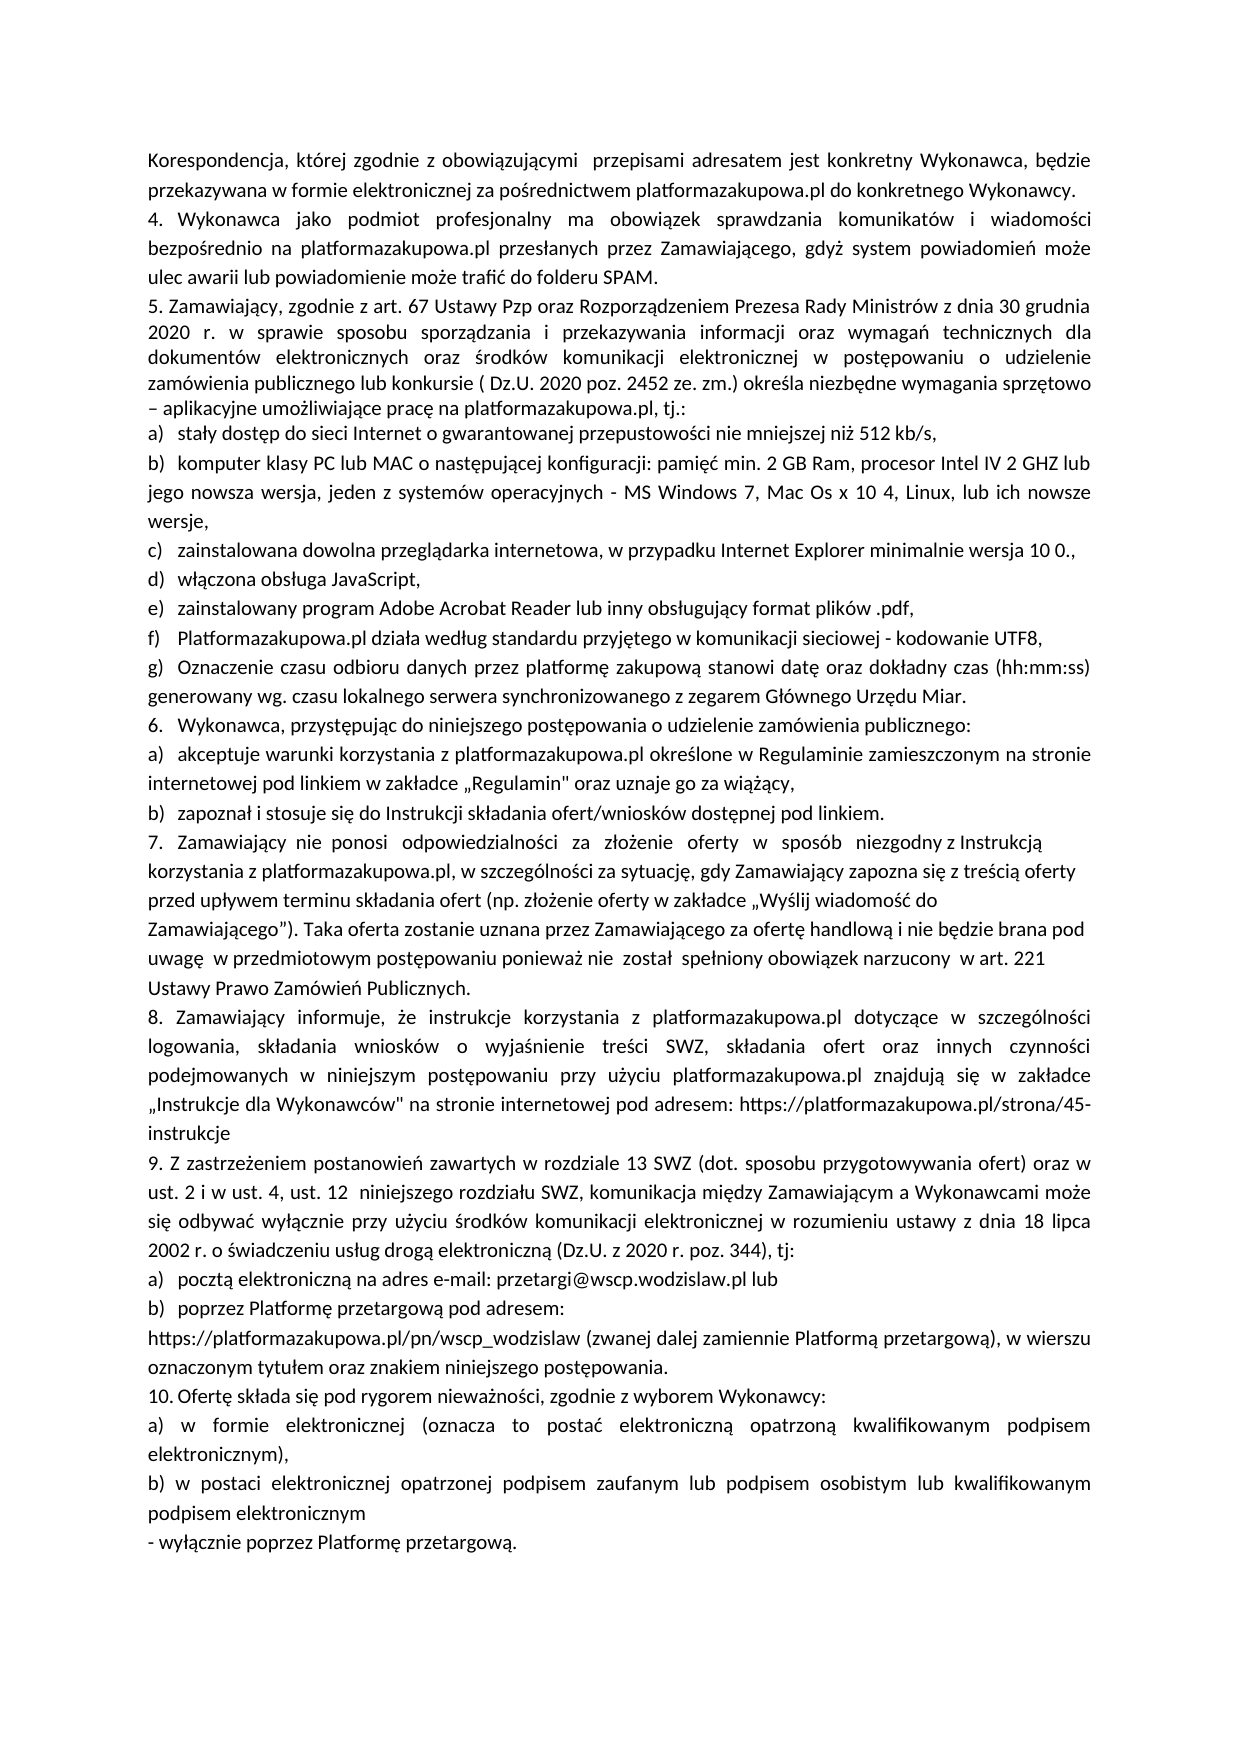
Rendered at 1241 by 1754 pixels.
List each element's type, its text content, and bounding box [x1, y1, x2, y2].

text a) w formie elektronicznej (oznacza to postać elektroniczną opatrzoną kwalifikowanym podpisem elektronicznym), [148, 1412, 1093, 1467]
text 4. Wykonawca jako podmiot profesjonalny ma obowiązek sprawdzania komunikatów i wiadomości bezpośrednio na platformazakupowa.pl przesłanych przez Zamawiającego, gdyż system powiadomień może ulec awarii lub powiadomienie może trafić do folderu SPAM. [148, 206, 1093, 290]
text a) stały dostęp do sieci Internet o gwarantowanej przepustowości nie mniejszej niż 512 kb/s, [148, 421, 1093, 446]
text c) zainstalowana dowolna przeglądarka internetowa, w przypadku Internet Explorer minimalnie wersja 10 0., [148, 537, 1093, 563]
text b) komputer klasy PC lub MAC o następującej konfiguracji: pamięć min. 2 GB Ram, procesor Intel IV 2 GHZ lub jego nowsza wersja, jeden z systemów operacyjnych - MS Windows 7, Mac Os x 10 4, Linux, lub ich nowsze wersje, [148, 450, 1093, 533]
text 5. Zamawiający, zgodnie z art. 67 Ustawy Pzp oraz Rozporządzeniem Prezesa Rady Ministrów z dnia 30 grudnia 2020 r. w sprawie sposobu sporządzania i przekazywania informacji oraz wymagań technicznych dla dokumentów elektronicznych oraz środków komunikacji elektronicznej w postępowaniu o udzielenie zamówienia publicznego lub konkursie ( Dz.U. 2020 poz. 2452 ze. zm.) określa niezbędne wymagania sprzętowo – aplikacyjne umożliwiające pracę na platformazakupowa.pl, tj.: [148, 293, 1093, 421]
text 8. Zamawiający informuje, że instrukcje korzystania z platformazakupowa.pl dotyczące w szczególności logowania, składania wniosków o wyjaśnienie treści SWZ, składania ofert oraz innych czynności podejmowanych w niniejszym postępowaniu przy użyciu platformazakupowa.pl znajdują się w zakładce „Instrukcje dla Wykonawców" na stronie internetowej pod adresem: https://platformazakupowa.pl/strona/45-instrukcje [148, 1004, 1093, 1146]
text https://platformazakupowa.pl/pn/wscp_wodzislaw (zwanej dalej zamiennie Platformą przetargową), w wierszu oznaczonym tytułem oraz znakiem niniejszego postępowania. [148, 1325, 1093, 1379]
text 6. Wykonawca, przystępując do niniejszego postępowania o udzielenie zamówienia publicznego: [148, 712, 1093, 738]
text b) zapoznał i stosuje się do Instrukcji składania ofert/wniosków dostępnej pod linkiem. [148, 800, 1093, 825]
text 7. Zamawiający nie ponosi odpowiedzialności za złożenie oferty w sposób niezgodny z Instrukcją korzystania z platformazakupowa.pl, w szczególności za sytuację, gdy Zamawiający zapozna się z treścią oferty przed upływem terminu składania ofert (np. złożenie oferty w zakładce „Wyślij wiadomość do Zamawiającego”). Taka oferta zostanie uznana przez Zamawiającego za ofertę handlową i nie będzie brana pod uwagę w przedmiotowym postępowaniu ponieważ nie został spełniony obowiązek narzucony w art. 221 Ustawy Prawo Zamówień Publicznych. [148, 829, 1093, 1000]
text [148, 148, 1093, 202]
text b) poprzez Platformę przetargową pod adresem: [148, 1296, 1093, 1321]
text 9. Z zastrzeżeniem postanowień zawartych w rozdziale 13 SWZ (dot. sposobu przygotowywania ofert) oraz w ust. 2 i w ust. 4, ust. 12 niniejszego rozdziału SWZ, komunikacja między Zamawiającym a Wykonawcami może się odbywać wyłącznie przy użyciu środków komunikacji elektronicznej w rozumieniu ustawy z dnia 18 lipca 2002 r. o świadczeniu usług drogą elektroniczną (Dz.U. z 2020 r. poz. 344), tj: [148, 1150, 1093, 1263]
text b) w postaci elektronicznej opatrzonej podpisem zaufanym lub podpisem osobistym lub kwalifikowanym podpisem elektronicznym [148, 1471, 1093, 1525]
text g) Oznaczenie czasu odbioru danych przez platformę zakupową stanowi datę oraz dokładny czas (hh:mm:ss) generowany wg. czasu lokalnego serwera synchronizowanego z zegarem Głównego Urzędu Miar. [148, 654, 1093, 708]
text 10. Ofertę składa się pod rygorem nieważności, zgodnie z wyborem Wykonawcy: [148, 1383, 1093, 1408]
text e) zainstalowany program Adobe Acrobat Reader lub inny obsługujący format plików .pdf, [148, 596, 1093, 621]
text f) Platformazakupowa.pl działa według standardu przyjętego w komunikacji sieciowej - kodowanie UTF8, [148, 625, 1093, 650]
text a) akceptuje warunki korzystania z platformazakupowa.pl określone w Regulaminie zamieszczonym na stronie internetowej pod linkiem w zakładce „Regulamin" oraz uznaje go za wiążący, [148, 741, 1093, 796]
text d) włączona obsługa JavaScript, [148, 566, 1093, 592]
text - wyłącznie poprzez Platformę przetargową. [148, 1529, 1093, 1554]
text a) pocztą elektroniczną na adres e-mail: przetargi@wscp.wodzislaw.pl lub [148, 1266, 1093, 1292]
